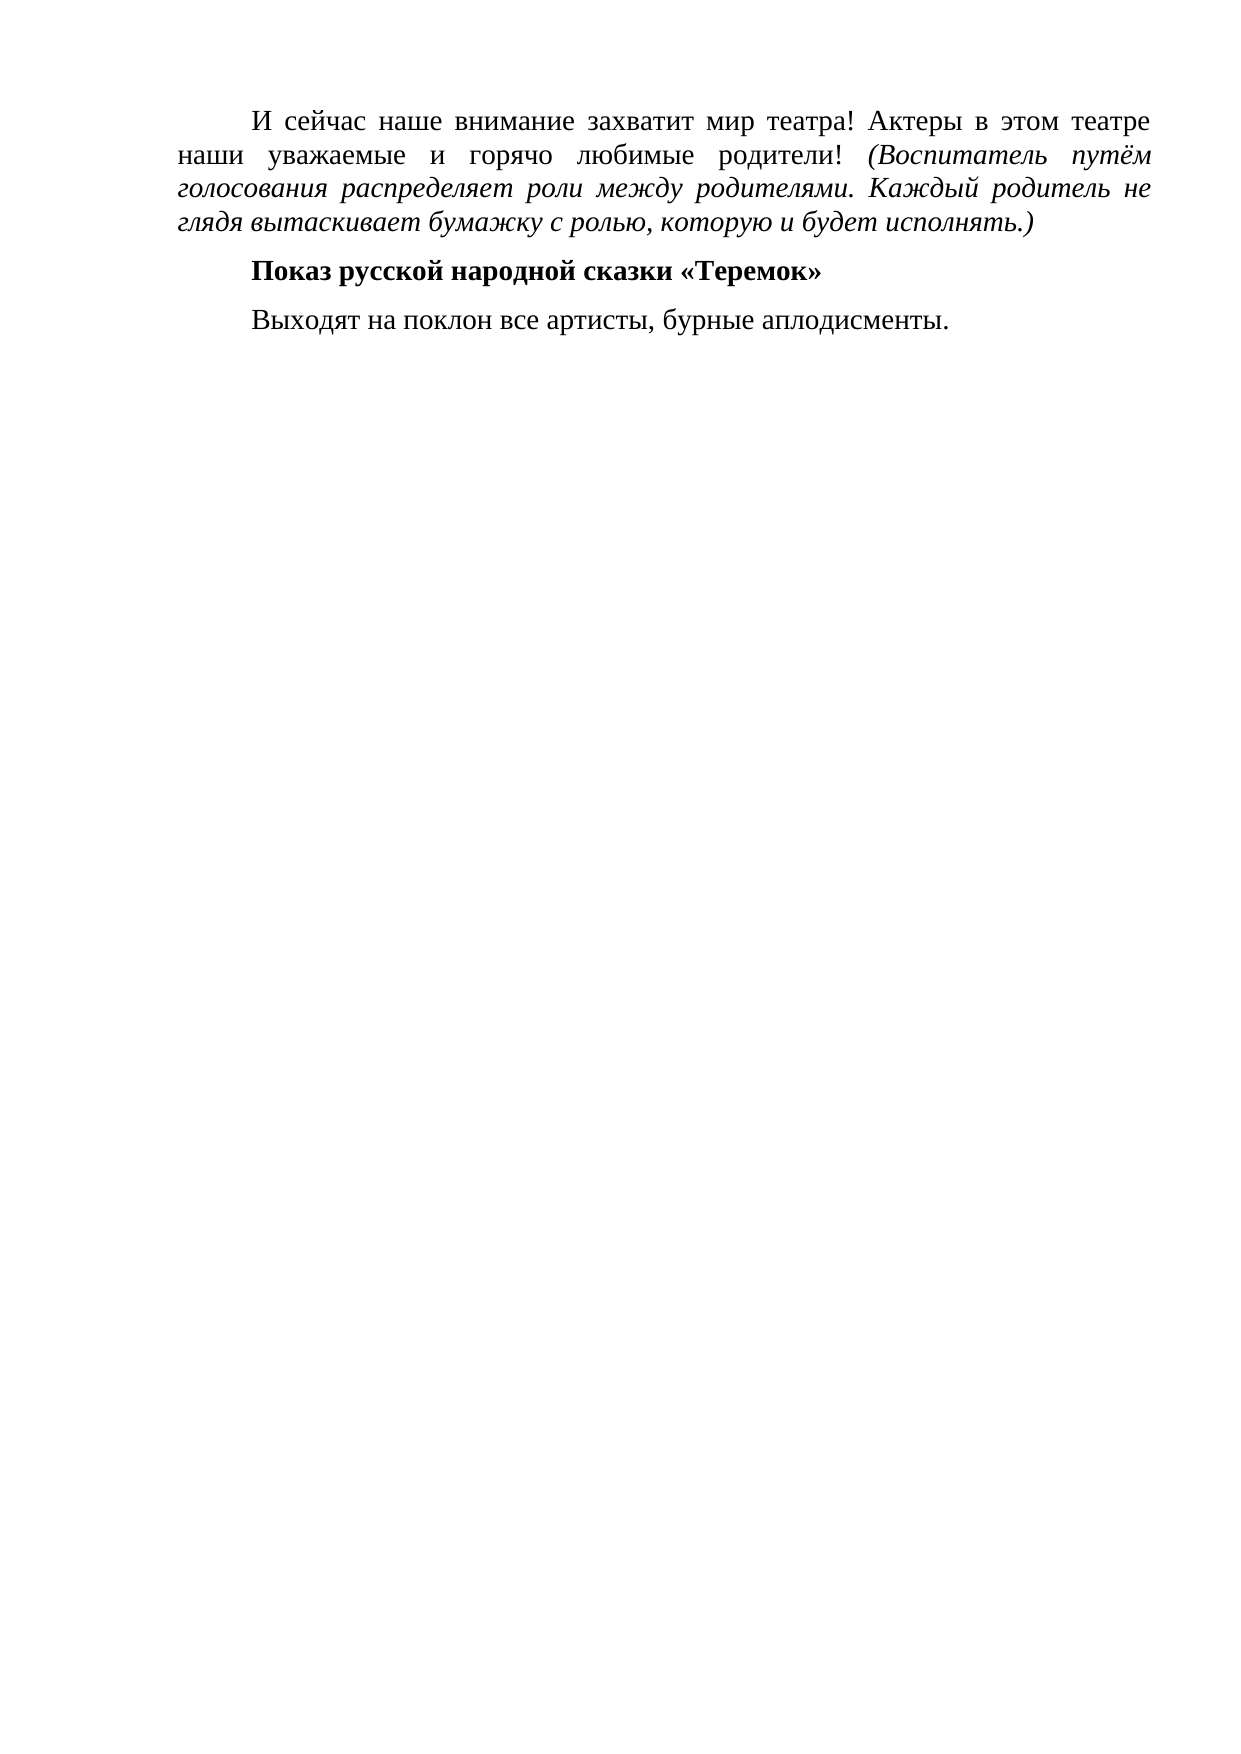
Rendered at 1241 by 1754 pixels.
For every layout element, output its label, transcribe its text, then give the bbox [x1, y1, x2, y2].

text И сейчас наше внимание захватит мир театра! Актеры в этом театре наши уважаемые и горячо любимые родители! (Воспитатель путём голосования распределяет роли между родителями. Каждый родитель не глядя вытаскивает бумажку с ролью, которую и будет исполнять.) [177, 103, 1152, 238]
text Показ русской народной сказки «Теремок» [177, 253, 1152, 287]
text Выходят на поклон все артисты, бурные аплодисменты. [177, 302, 1152, 336]
